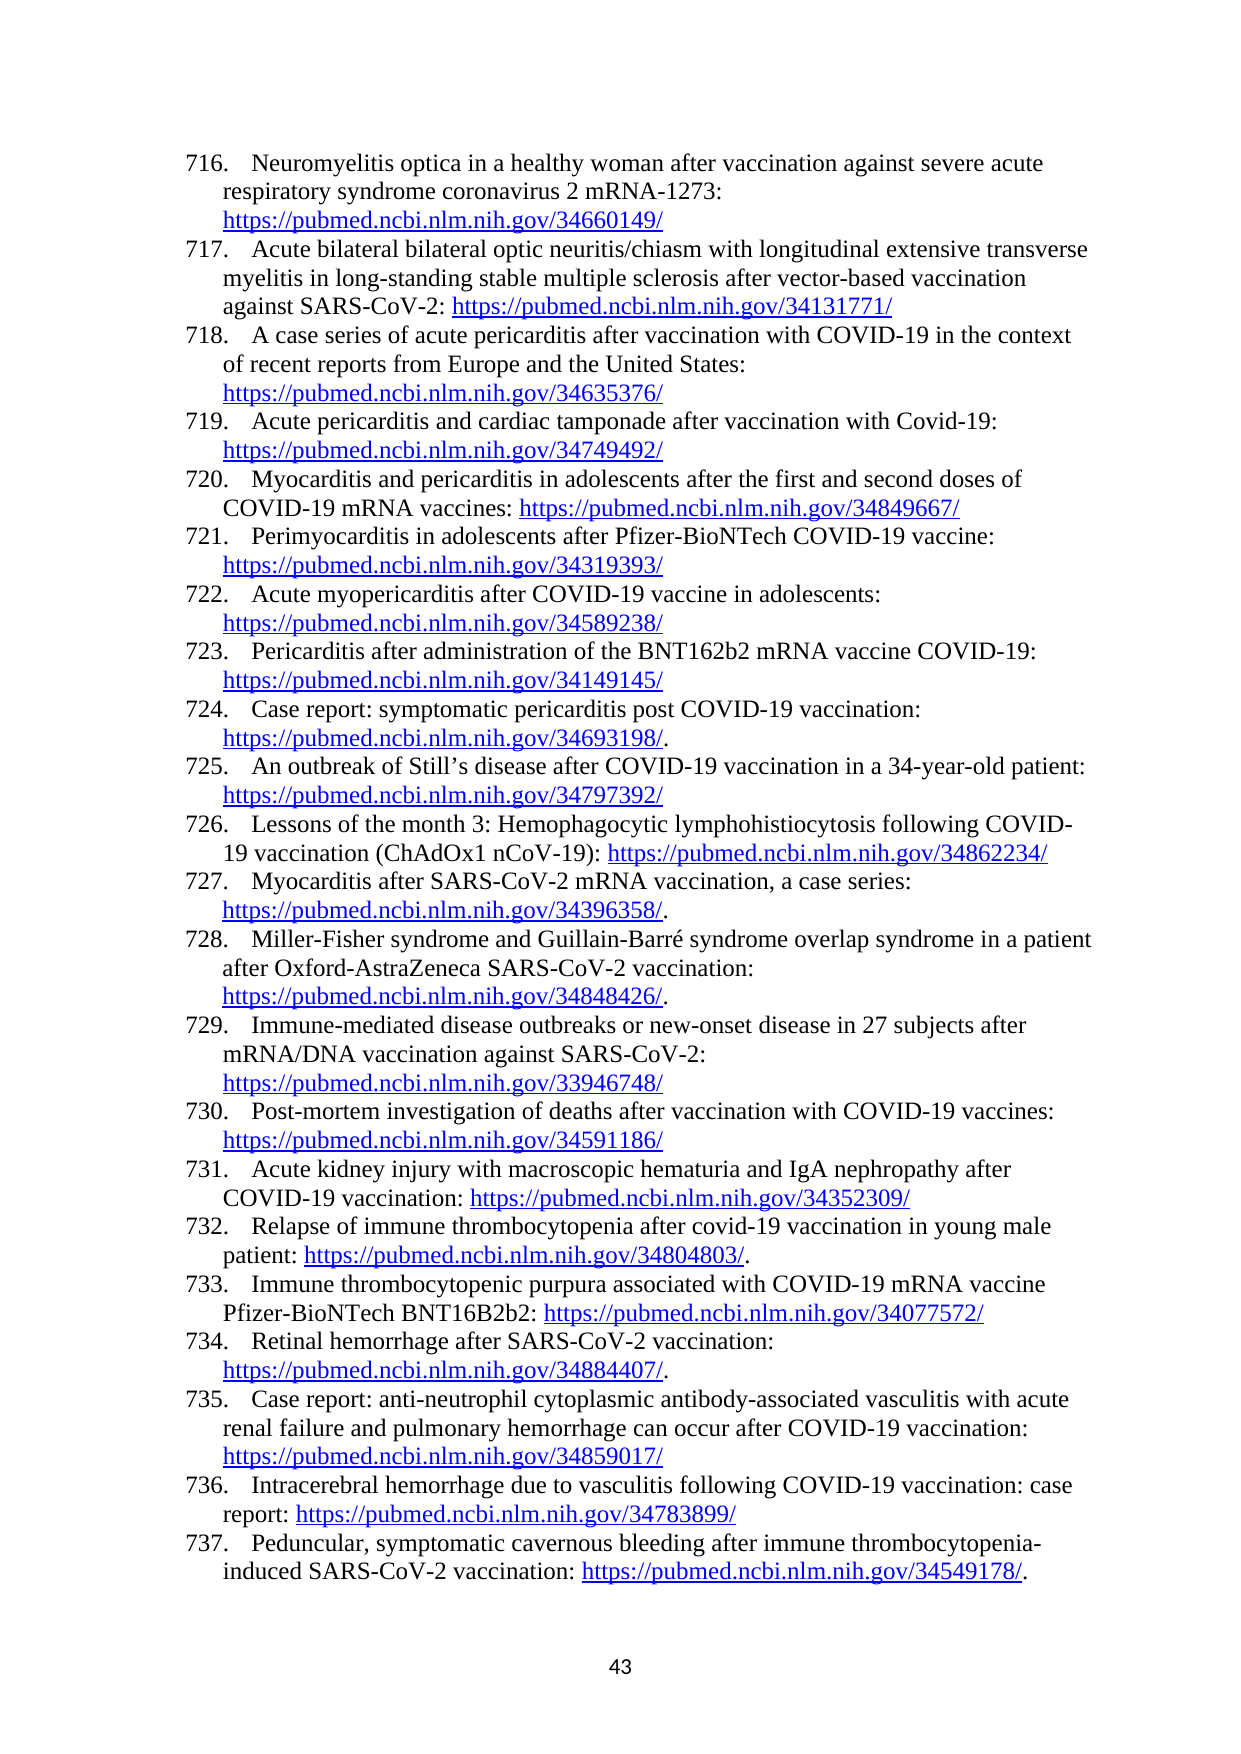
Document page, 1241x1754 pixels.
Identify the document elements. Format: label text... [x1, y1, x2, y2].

list Miller-Fisher syndrome and Guillain-Barré syndrome overlap syndrome in a patient after Oxford-AstraZeneca SARS-CoV-2 vaccination: https://pubmed.ncbi.nlm.nih.gov/34848426/. [185, 924, 1093, 1010]
list Immune-mediated disease outbreaks or new-onset disease in 27 subjects after mRNA/DNA vaccination against SARS-CoV-2: https://pubmed.ncbi.nlm.nih.gov/33946748/ [185, 1010, 1093, 1096]
list Intracerebral hemorrhage due to vasculitis following COVID-19 vaccination: case report: https://pubmed.ncbi.nlm.nih.gov/34783899/ [185, 1470, 1093, 1528]
list Retinal hemorrhage after SARS-CoV-2 vaccination: https://pubmed.ncbi.nlm.nih.gov/34884407/. [185, 1326, 1093, 1384]
list Acute myopericarditis after COVID-19 vaccine in adolescents: https://pubmed.ncbi.nlm.nih.gov/34589238/ [185, 579, 1093, 636]
list Neuromyelitis optica in a healthy woman after vaccination against severe acute respiratory syndrome coronavirus 2 mRNA-1273: https://pubmed.ncbi.nlm.nih.gov/34660149/ [185, 148, 1093, 234]
list Acute bilateral bilateral optic neuritis/chiasm with longitudinal extensive transverse myelitis in long-standing stable multiple sclerosis after vector-based vaccination against SARS-CoV-2: https://pubmed.ncbi.nlm.nih.gov/34131771/ [185, 234, 1093, 320]
list Immune thrombocytopenic purpura associated with COVID-19 mRNA vaccine Pfizer-BioNTech BNT16B2b2: https://pubmed.ncbi.nlm.nih.gov/34077572/ [185, 1269, 1093, 1326]
list An outbreak of Still’s disease after COVID-19 vaccination in a 34-year-old patient: https://pubmed.ncbi.nlm.nih.gov/34797392/ [185, 751, 1093, 809]
list Case report: symptomatic pericarditis post COVID-19 vaccination: https://pubmed.ncbi.nlm.nih.gov/34693198/. [185, 694, 1093, 751]
list Relapse of immune thrombocytopenia after covid-19 vaccination in young male patient: https://pubmed.ncbi.nlm.nih.gov/34804803/. [185, 1211, 1093, 1269]
list Pericarditis after administration of the BNT162b2 mRNA vaccine COVID-19: https://pubmed.ncbi.nlm.nih.gov/34149145/ [185, 636, 1093, 694]
list Acute kidney injury with macroscopic hematuria and IgA nephropathy after COVID-19 vaccination: https://pubmed.ncbi.nlm.nih.gov/34352309/ [185, 1154, 1093, 1211]
list Myocarditis and pericarditis in adolescents after the first and second doses of COVID-19 mRNA vaccines: https://pubmed.ncbi.nlm.nih.gov/34849667/ [185, 464, 1093, 521]
list Case report: anti-neutrophil cytoplasmic antibody-associated vasculitis with acute renal failure and pulmonary hemorrhage can occur after COVID-19 vaccination: https://pubmed.ncbi.nlm.nih.gov/34859017/ [185, 1384, 1093, 1470]
list Peduncular, symptomatic cavernous bleeding after immune thrombocytopenia-induced SARS-CoV-2 vaccination: https://pubmed.ncbi.nlm.nih.gov/34549178/. [185, 1528, 1093, 1585]
list Lessons of the month 3: Hemophagocytic lymphohistiocytosis following COVID-19 vaccination (ChAdOx1 nCoV-19): https://pubmed.ncbi.nlm.nih.gov/34862234/ [185, 809, 1093, 866]
list Acute pericarditis and cardiac tamponade after vaccination with Covid-19: https://pubmed.ncbi.nlm.nih.gov/34749492/ [185, 406, 1093, 464]
list Myocarditis after SARS-CoV-2 mRNA vaccination, a case series: https://pubmed.ncbi.nlm.nih.gov/34396358/. [185, 866, 1093, 924]
list Perimyocarditis in adolescents after Pfizer-BioNTech COVID-19 vaccine: https://pubmed.ncbi.nlm.nih.gov/34319393/ [185, 521, 1093, 579]
list Post-mortem investigation of deaths after vaccination with COVID-19 vaccines: https://pubmed.ncbi.nlm.nih.gov/34591186/ [185, 1096, 1093, 1154]
list A case series of acute pericarditis after vaccination with COVID-19 in the context of recent reports from Europe and the United States: https://pubmed.ncbi.nlm.nih.gov/34635376/ [185, 320, 1093, 406]
